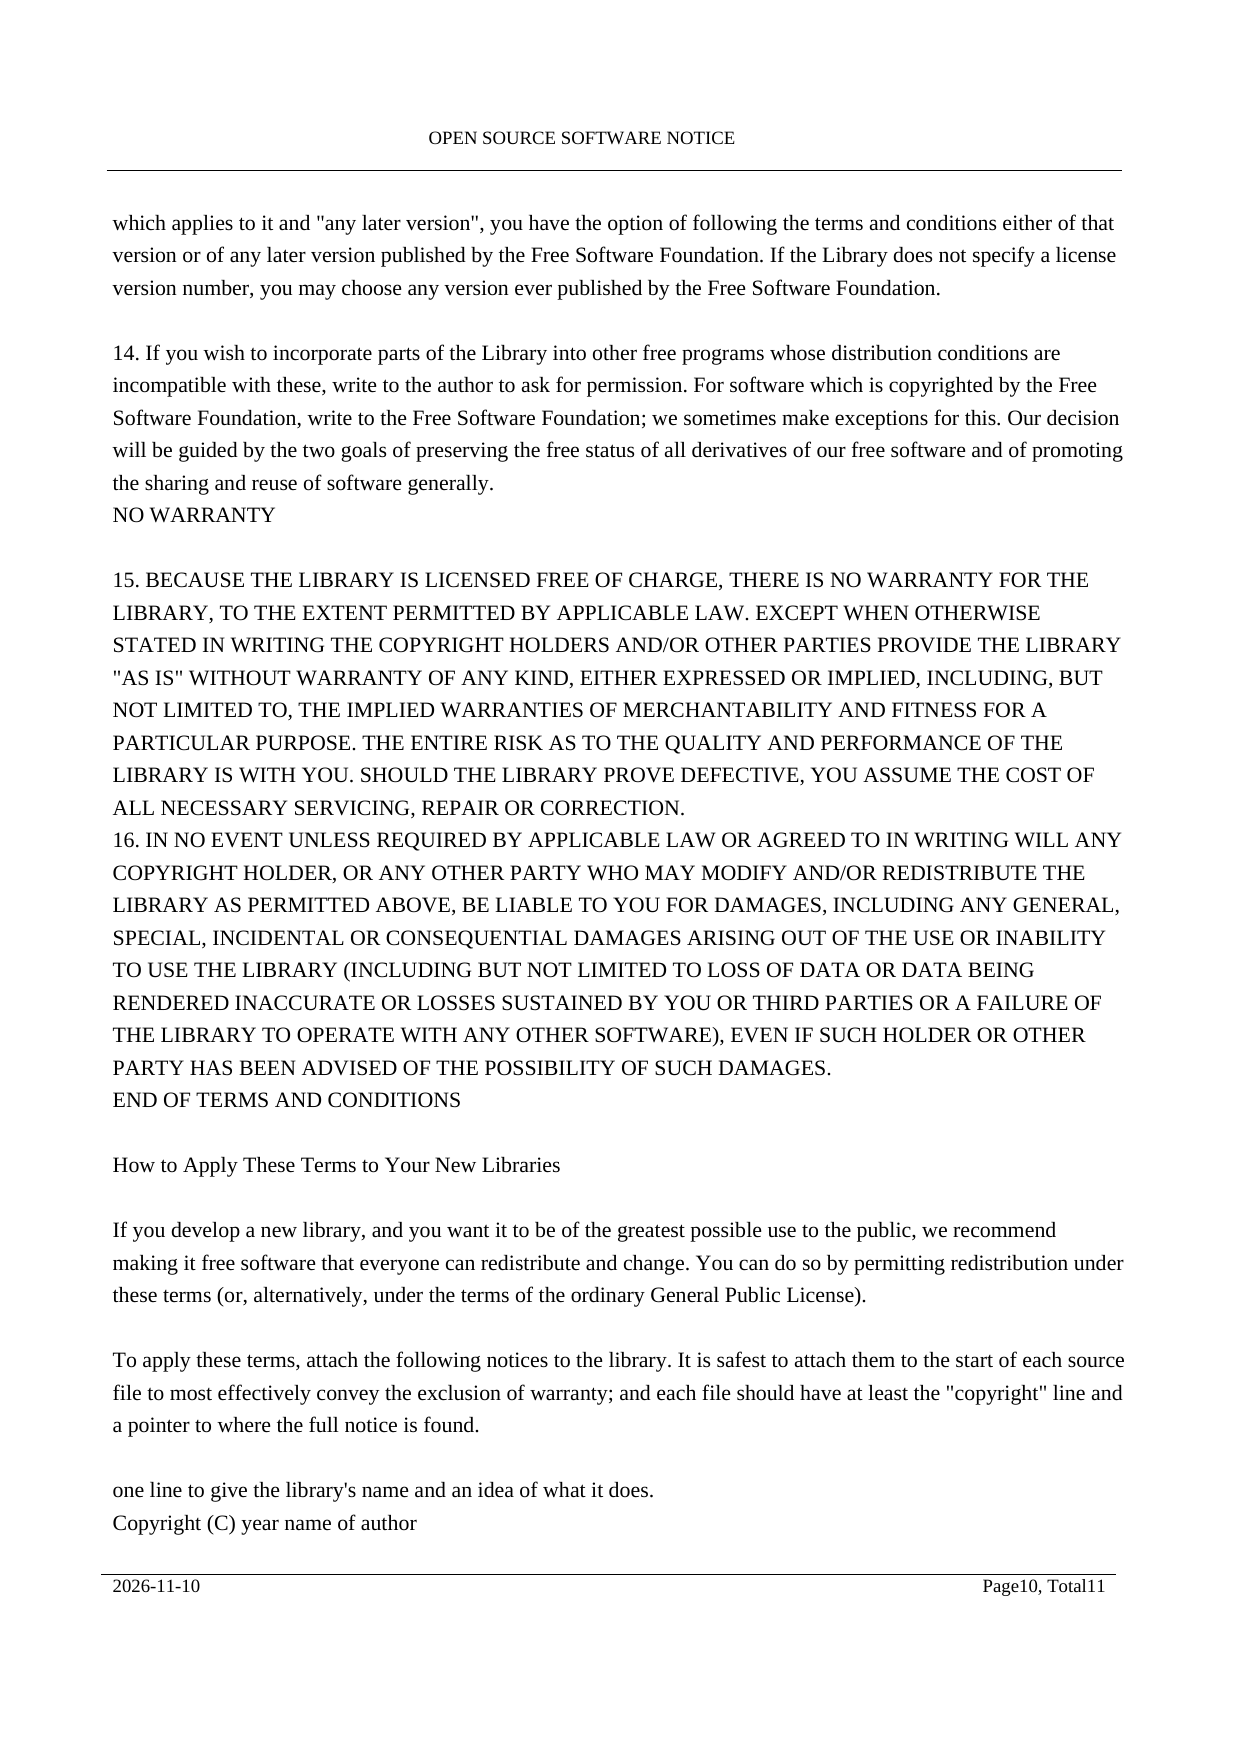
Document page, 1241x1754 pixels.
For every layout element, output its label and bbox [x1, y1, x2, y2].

text [112, 206, 1128, 1539]
